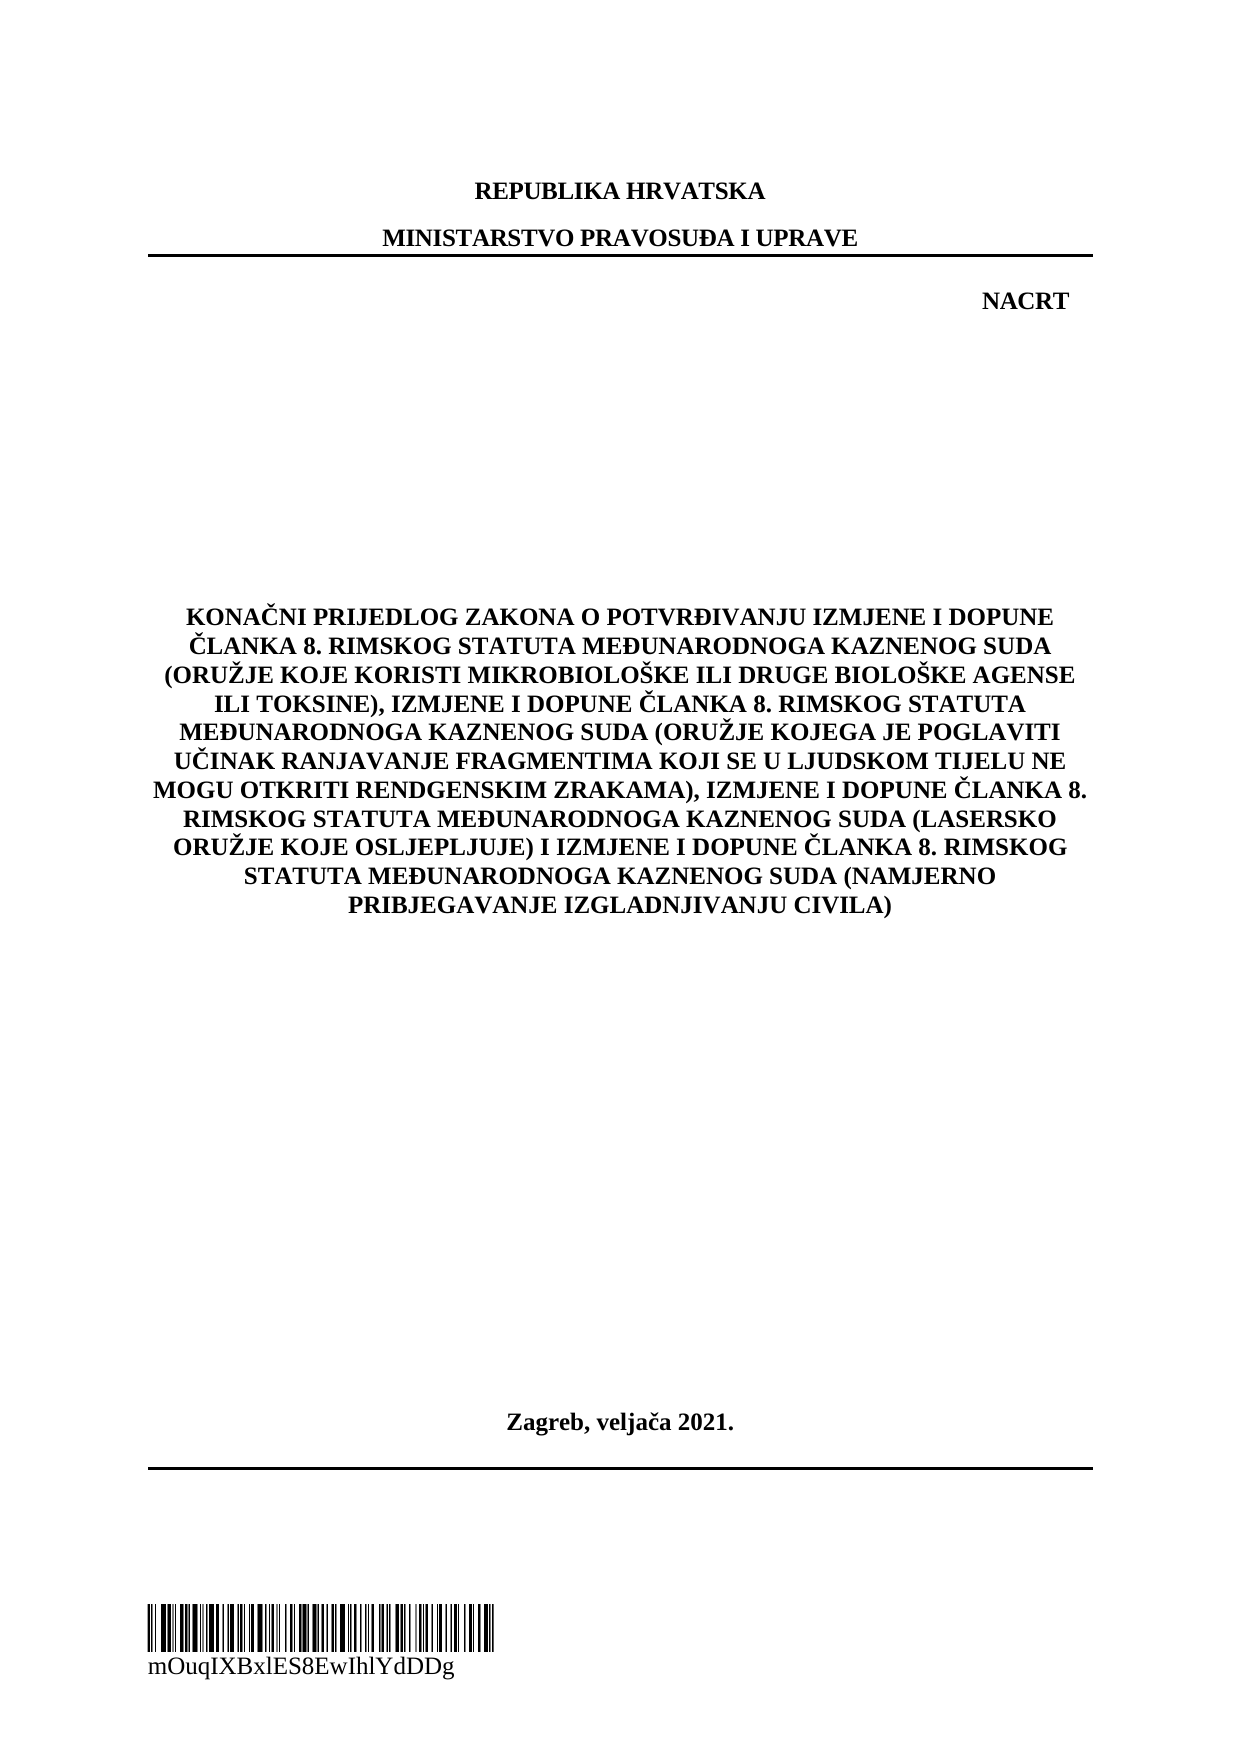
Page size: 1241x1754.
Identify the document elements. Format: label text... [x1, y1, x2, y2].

text KONAČNI PRIJEDLOG ZAKONA O POTVRĐIVANJU IZMJENE I DOPUNE ČLANKA 8. RIMSKOG STATUTA MEĐUNARODNOGA KAZNENOG SUDA (ORUŽJE KOJE KORISTI MIKROBIOLOŠKE ILI DRUGE BIOLOŠKE AGENSE ILI TOKSINE), IZMJENE I DOPUNE ČLANKA 8. RIMSKOG STATUTA MEĐUNARODNOGA KAZNENOG SUDA (ORUŽJE KOJEGA JE POGLAVITI UČINAK RANJAVANJE FRAGMENTIMA KOJI SE U LJUDSKOM TIJELU NE MOGU OTKRITI RENDGENSKIM ZRAKAMA), IZMJENE I DOPUNE ČLANKA 8. RIMSKOG STATUTA MEĐUNARODNOGA KAZNENOG SUDA (LASERSKO ORUŽJE KOJE OSLJEPLJUJE) I IZMJENE I DOPUNE ČLANKA 8. RIMSKOG STATUTA MEĐUNARODNOGA KAZNENOG SUDA (NAMJERNO PRIBJEGAVANJE IZGLADNJIVANJU CIVILA) [148, 602, 1093, 919]
picture [147, 1604, 494, 1652]
text NACRT [148, 286, 1093, 315]
text REPUBLIKA HRVATSKA [148, 176, 1093, 205]
text Zagreb, veljača 2021. [148, 1407, 1093, 1436]
text MINISTARSTVO PRAVOSUĐA I UPRAVE [148, 223, 1093, 254]
